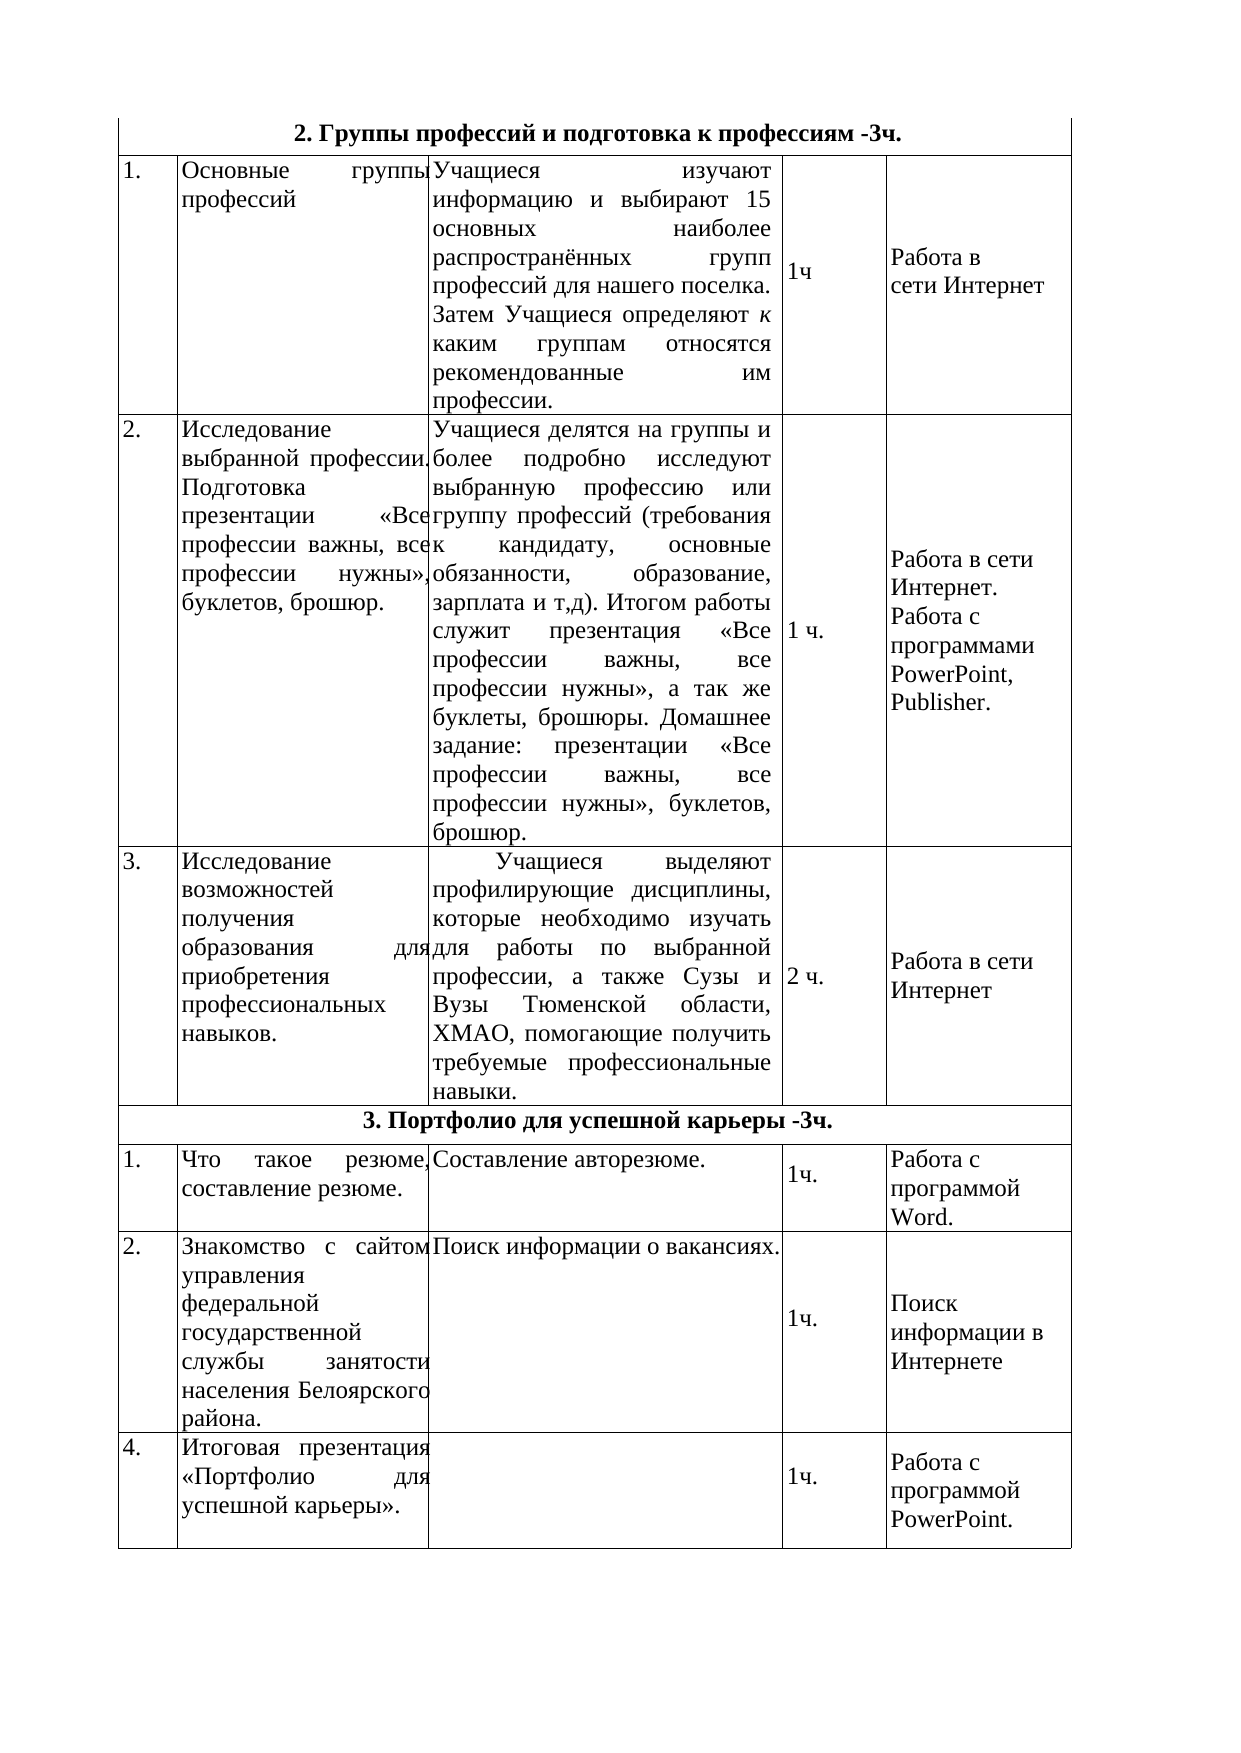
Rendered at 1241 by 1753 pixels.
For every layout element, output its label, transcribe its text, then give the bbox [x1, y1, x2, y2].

table_cell Что такое резюме, составление резюме. [178, 1145, 428, 1231]
table_cell Основные группы профессий [178, 156, 428, 414]
table_cell 1ч [783, 156, 886, 414]
table_cell Работа в сети Интернет [887, 156, 1071, 414]
table_cell Учащиеся делятся на группы и более подробно исследуют выбранную профессию или группу профессий (требования к кандидату, основные обязанности, образование, зарплата и т,д). Итогом работы служит презентация «Все профессии важны, все профессии нужны», а так же буклеты, брошюры. Домашнее задание: презентации «Все профессии важны, все профессии нужны», буклетов, брошюр. [429, 415, 782, 846]
table_cell Итоговая презентация «Портфолио для успешной карьеры». [178, 1433, 428, 1547]
table_cell Поиск информации о вакансиях. [429, 1232, 782, 1432]
table_cell Работа в сети Интернет. Работа с программами PowerPoint, Publisher. [887, 415, 1071, 846]
table_cell 1ч. [783, 1433, 886, 1547]
table_cell [429, 1433, 782, 1547]
table_cell 3. [119, 847, 177, 1104]
table_cell Учащиеся выделяют профилирующие дисциплины, которые необходимо изучать для работы по выбранной профессии, а также Сузы и Вузы Тюменской области, ХМАО, помогающие получить требуемые профессиональные навыки. [429, 847, 782, 1104]
table_cell 2. [119, 1232, 177, 1432]
table_cell 1. [119, 1145, 177, 1231]
table_cell 2. [119, 415, 177, 846]
table_cell 4. [119, 1433, 177, 1547]
table_cell 2 ч. [783, 847, 886, 1104]
table_cell Знакомство с сайтом управления федеральной государственной службы занятости населения Белоярского района. [178, 1232, 428, 1432]
table_cell Исследование выбранной профессии. Подготовка презентации «Все профессии важны, все профессии нужны», буклетов, брошюр. [178, 415, 428, 846]
table_cell Работа с программой PowerPoint. [887, 1433, 1071, 1547]
table_cell 1 ч. [783, 415, 886, 846]
table_cell Поиск информации в Интернете [887, 1232, 1071, 1432]
table_cell Работа в сети Интернет [887, 847, 1071, 1104]
table_cell 3. Портфолио для успешной карьеры -3ч. [119, 1106, 1071, 1144]
table_cell 1ч. [783, 1232, 886, 1432]
table_cell 1ч. [783, 1145, 886, 1231]
table_cell 1. [119, 156, 177, 414]
table_cell Исследование возможностей получения образования для приобретения профессиональных навыков. [178, 847, 428, 1104]
table_header 2. Группы профессий и подготовка к профессиям -3ч. [119, 118, 1071, 155]
table_cell Учащиеся изучают информацию и выбирают 15 основных наиболее распространённых групп профессий для нашего поселка. Затем Учащиеся определяют к каким группам относятся рекомендованные им профессии. [429, 156, 782, 414]
table_cell Работа с программой Word. [887, 1145, 1071, 1231]
table_cell Составление авторезюме. [429, 1145, 782, 1231]
